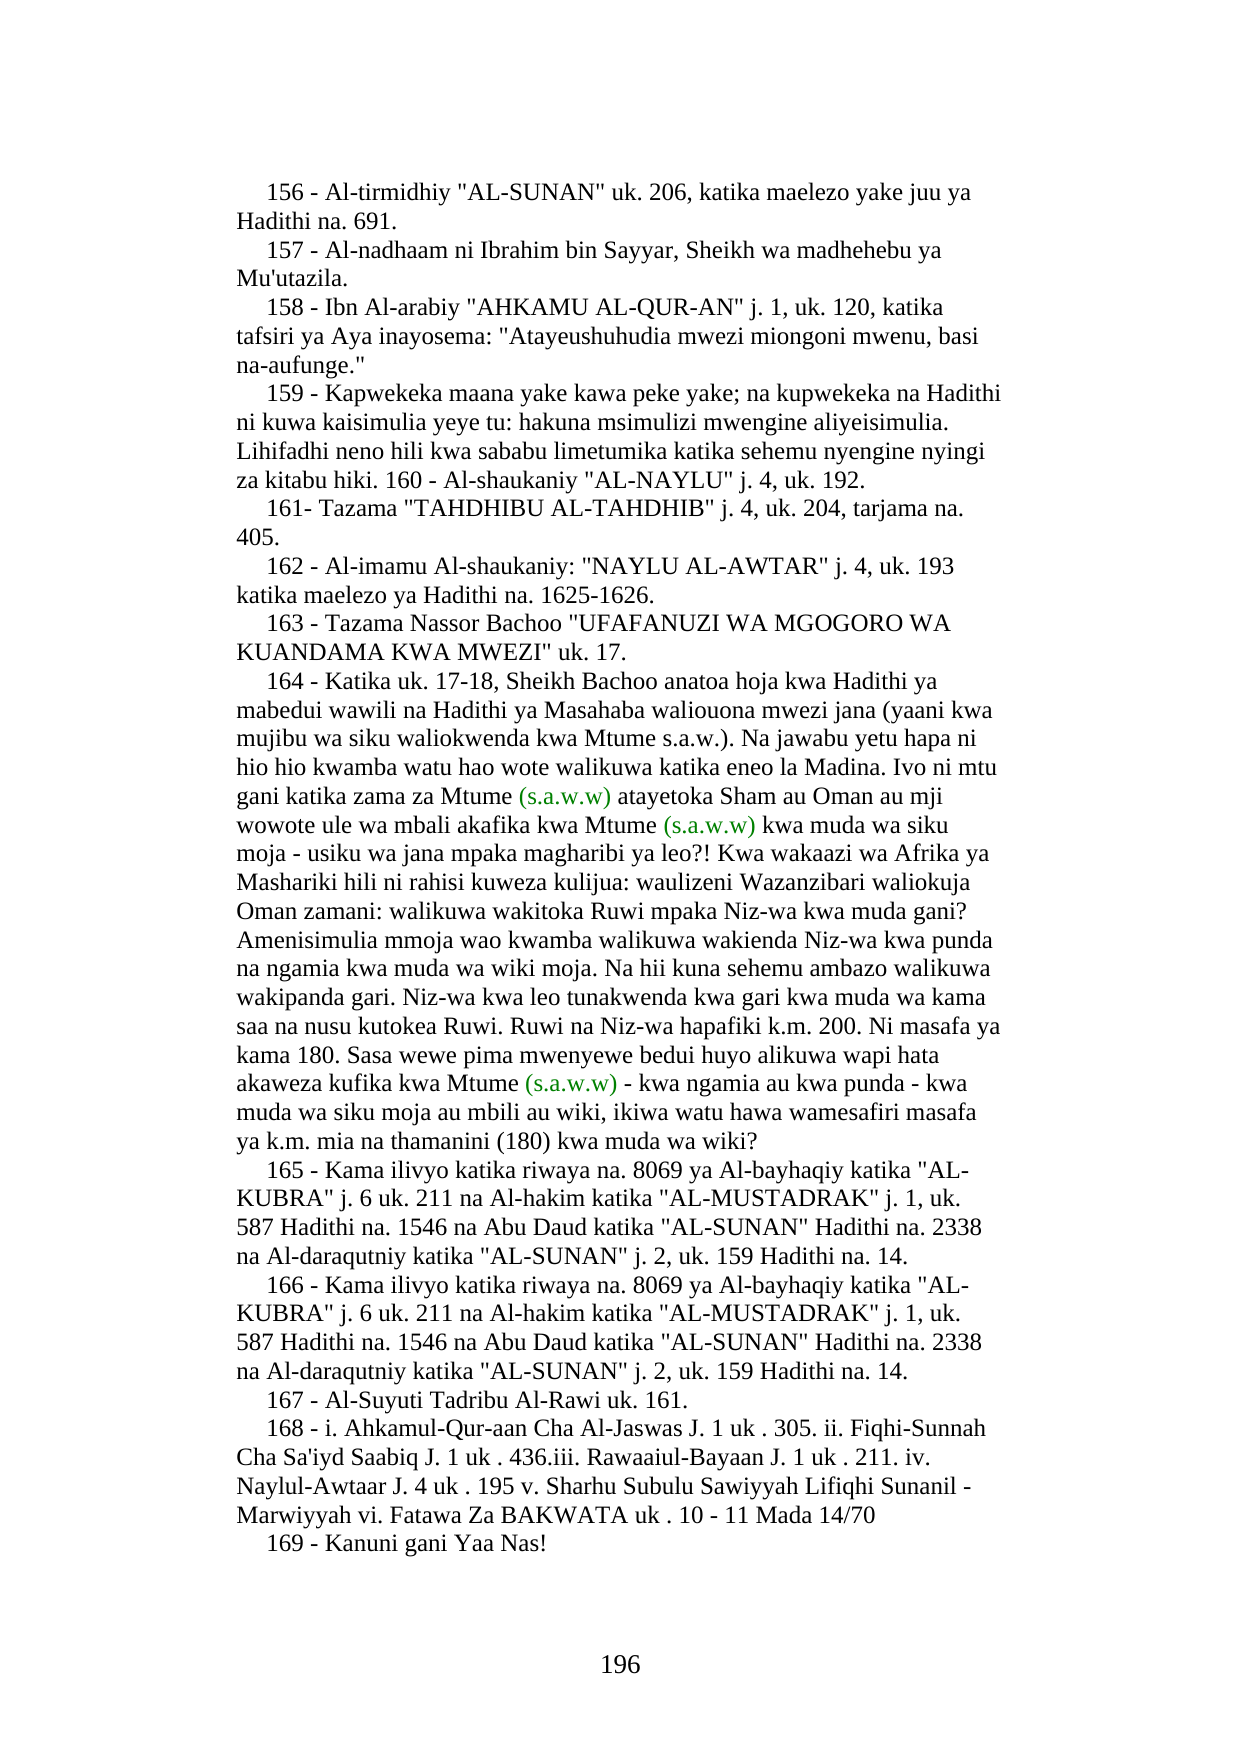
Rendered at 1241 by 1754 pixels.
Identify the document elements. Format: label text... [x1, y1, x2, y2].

text 167 - Al-Suyuti Tadribu Al-Rawi uk. 161. [236, 1385, 1004, 1413]
text 164 - Katika uk. 17-18, Sheikh Bachoo anatoa hoja kwa Hadithi ya mabedui wawili na Hadithi ya Masahaba waliouona mwezi jana (yaani kwa mujibu wa siku waliokwenda kwa Mtume s.a.w.). Na jawabu yetu hapa ni hio hio kwamba watu hao wote walikuwa katika eneo la Madina. Ivo ni mtu gani katika zama za Mtume (s.a.w.w) atayetoka Sham au Oman au mji wowote ule wa mbali akafika kwa Mtume (s.a.w.w) kwa muda wa siku moja - usiku wa jana mpaka magharibi ya leo?! Kwa wakaazi wa Afrika ya Mashariki hili ni rahisi kuweza kulijua: waulizeni Wazanzibari waliokuja Oman zamani: walikuwa wakitoka Ruwi mpaka Niz-wa kwa muda gani? Amenisimulia mmoja wao kwamba walikuwa wakienda Niz-wa kwa punda na ngamia kwa muda wa wiki moja. Na hii kuna sehemu ambazo walikuwa wakipanda gari. Niz-wa kwa leo tunakwenda kwa gari kwa muda wa kama saa na nusu kutokea Ruwi. Ruwi na Niz-wa hapafiki k.m. 200. Ni masafa ya kama 180. Sasa wewe pima mwenyewe bedui huyo alikuwa wapi hata akaweza kufika kwa Mtume (s.a.w.w) - kwa ngamia au kwa punda - kwa muda wa siku moja au mbili au wiki, ikiwa watu hawa wamesafiri masafa ya k.m. mia na thamanini (180) kwa muda wa wiki? [236, 666, 1004, 1155]
text 158 - Ibn Al-arabiy "AHKAMU AL-QUR-AN" j. 1, uk. 120, katika tafsiri ya Aya inayosema: "Atayeushuhudia mwezi miongoni mwenu, basi na-aufunge." [236, 292, 1004, 378]
text 166 - Kama ilivyo katika riwaya na. 8069 ya Al-bayhaqiy katika "AL-KUBRA" j. 6 uk. 211 na Al-hakim katika "AL-MUSTADRAK" j. 1, uk. 587 Hadithi na. 1546 na Abu Daud katika "AL-SUNAN" Hadithi na. 2338 na Al-daraqutniy katika "AL-SUNAN" j. 2, uk. 159 Hadithi na. 14. [236, 1270, 1004, 1385]
text 168 - i. Ahkamul-Qur-aan Cha Al-Jaswas J. 1 uk . 305. ii. Fiqhi-Sunnah Cha Sa'iyd Saabiq J. 1 uk . 436.iii. Rawaaiul-Bayaan J. 1 uk . 211. iv. Naylul-Awtaar J. 4 uk . 195 v. Sharhu Subulu Sawiyyah Lifiqhi Sunanil - Marwiyyah vi. Fatawa Za BAKWATA uk . 10 - 11 Mada 14/70 [236, 1413, 1004, 1528]
text 157 - Al-nadhaam ni Ibrahim bin Sayyar, Sheikh wa madhehebu ya Mu'utazila. [236, 235, 1004, 292]
text 163 - Tazama Nassor Bachoo "UFAFANUZI WA MGOGORO WA KUANDAMA KWA MWEZI" uk. 17. [236, 608, 1004, 666]
text 161- Tazama "TAHDHIBU AL-TAHDHIB" j. 4, uk. 204, tarjama na. 405. [236, 493, 1004, 551]
text 156 - Al-tirmidhiy "AL-SUNAN" uk. 206, katika maelezo yake juu ya Hadithi na. 691. [236, 177, 1004, 235]
text 169 - Kanuni gani Yaa Nas! [236, 1528, 1004, 1557]
text 159 - Kapwekeka maana yake kawa peke yake; na kupwekeka na Hadithi ni kuwa kaisimulia yeye tu: hakuna msimulizi mwengine aliyeisimulia. Lihifadhi neno hili kwa sababu limetumika katika sehemu nyengine nyingi za kitabu hiki. 160 - Al-shaukaniy "AL-NAYLU" j. 4, uk. 192. [236, 378, 1004, 493]
text 162 - Al-imamu Al-shaukaniy: "NAYLU AL-AWTAR" j. 4, uk. 193 katika maelezo ya Hadithi na. 1625-1626. [236, 551, 1004, 608]
text 165 - Kama ilivyo katika riwaya na. 8069 ya Al-bayhaqiy katika "AL-KUBRA" j. 6 uk. 211 na Al-hakim katika "AL-MUSTADRAK" j. 1, uk. 587 Hadithi na. 1546 na Abu Daud katika "AL-SUNAN" Hadithi na. 2338 na Al-daraqutniy katika "AL-SUNAN" j. 2, uk. 159 Hadithi na. 14. [236, 1155, 1004, 1270]
